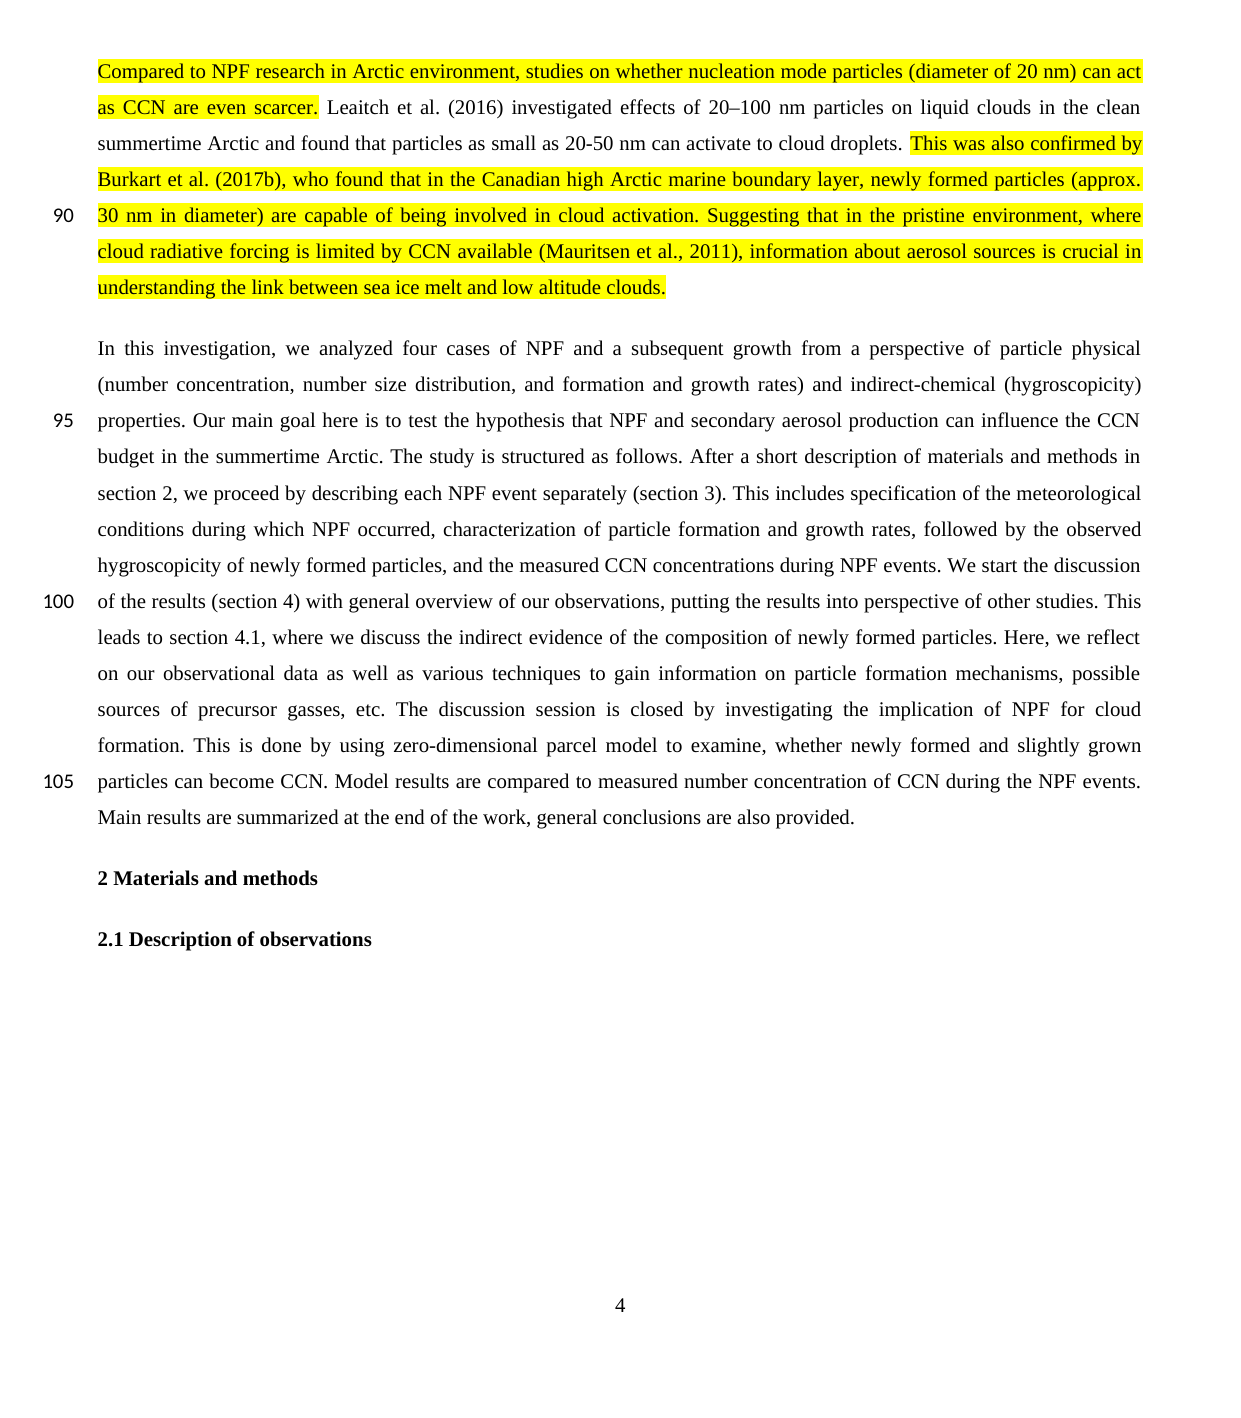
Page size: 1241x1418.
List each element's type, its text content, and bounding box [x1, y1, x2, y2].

subtitle 2.1 Description of observations [97, 927, 1143, 951]
subtitle Compared to NPF research in Arctic environment, studies on whether nucleation mode particles (diameter of 20 nm) can act as CCN are even scarcer. Leaitch et al. (2016) investigated effects of 20–100 nm particles on liquid clouds in the clean summertime Arctic and found that particles as small as 20-50 nm can activate to cloud droplets. This was also confirmed by Burkart et al. (2017b), who found that in the Canadian high Arctic marine boundary layer, newly formed particles (approx. 30 nm in diameter) are capable of being involved in cloud activation. Suggesting that in the pristine environment, where cloud radiative forcing is limited by CCN available (Mauritsen et al., 2011), information about aerosol sources is crucial in understanding the link between sea ice melt and low altitude clouds. [97, 59, 1143, 299]
subtitle In this investigation, we analyzed four cases of NPF and a subsequent growth from a perspective of particle physical (number concentration, number size distribution, and formation and growth rates) and indirect-chemical (hygroscopicity) properties. Our main goal here is to test the hypothesis that NPF and secondary aerosol production can influence the CCN budget in the summertime Arctic. The study is structured as follows. After a short description of materials and methods in section 2, we proceed by describing each NPF event separately (section 3). This includes specification of the meteorological conditions during which NPF occurred, characterization of particle formation and growth rates, followed by the observed hygroscopicity of newly formed particles, and the measured CCN concentrations during NPF events. We start the discussion of the results (section 4) with general overview of our observations, putting the results into perspective of other studies. This leads to section 4.1, where we discuss the indirect evidence of the composition of newly formed particles. Here, we reflect on our observational data as well as various techniques to gain information on particle formation mechanisms, possible sources of precursor gasses, etc. The discussion session is closed by investigating the implication of NPF for cloud formation. This is done by using zero-dimensional parcel model to examine, whether newly formed and slightly grown particles can become CCN. Model results are compared to measured number concentration of CCN during the NPF events. Main results are summarized at the end of the work, general conclusions are also provided. [97, 336, 1143, 829]
subtitle 2 Materials and methods [97, 866, 1143, 890]
